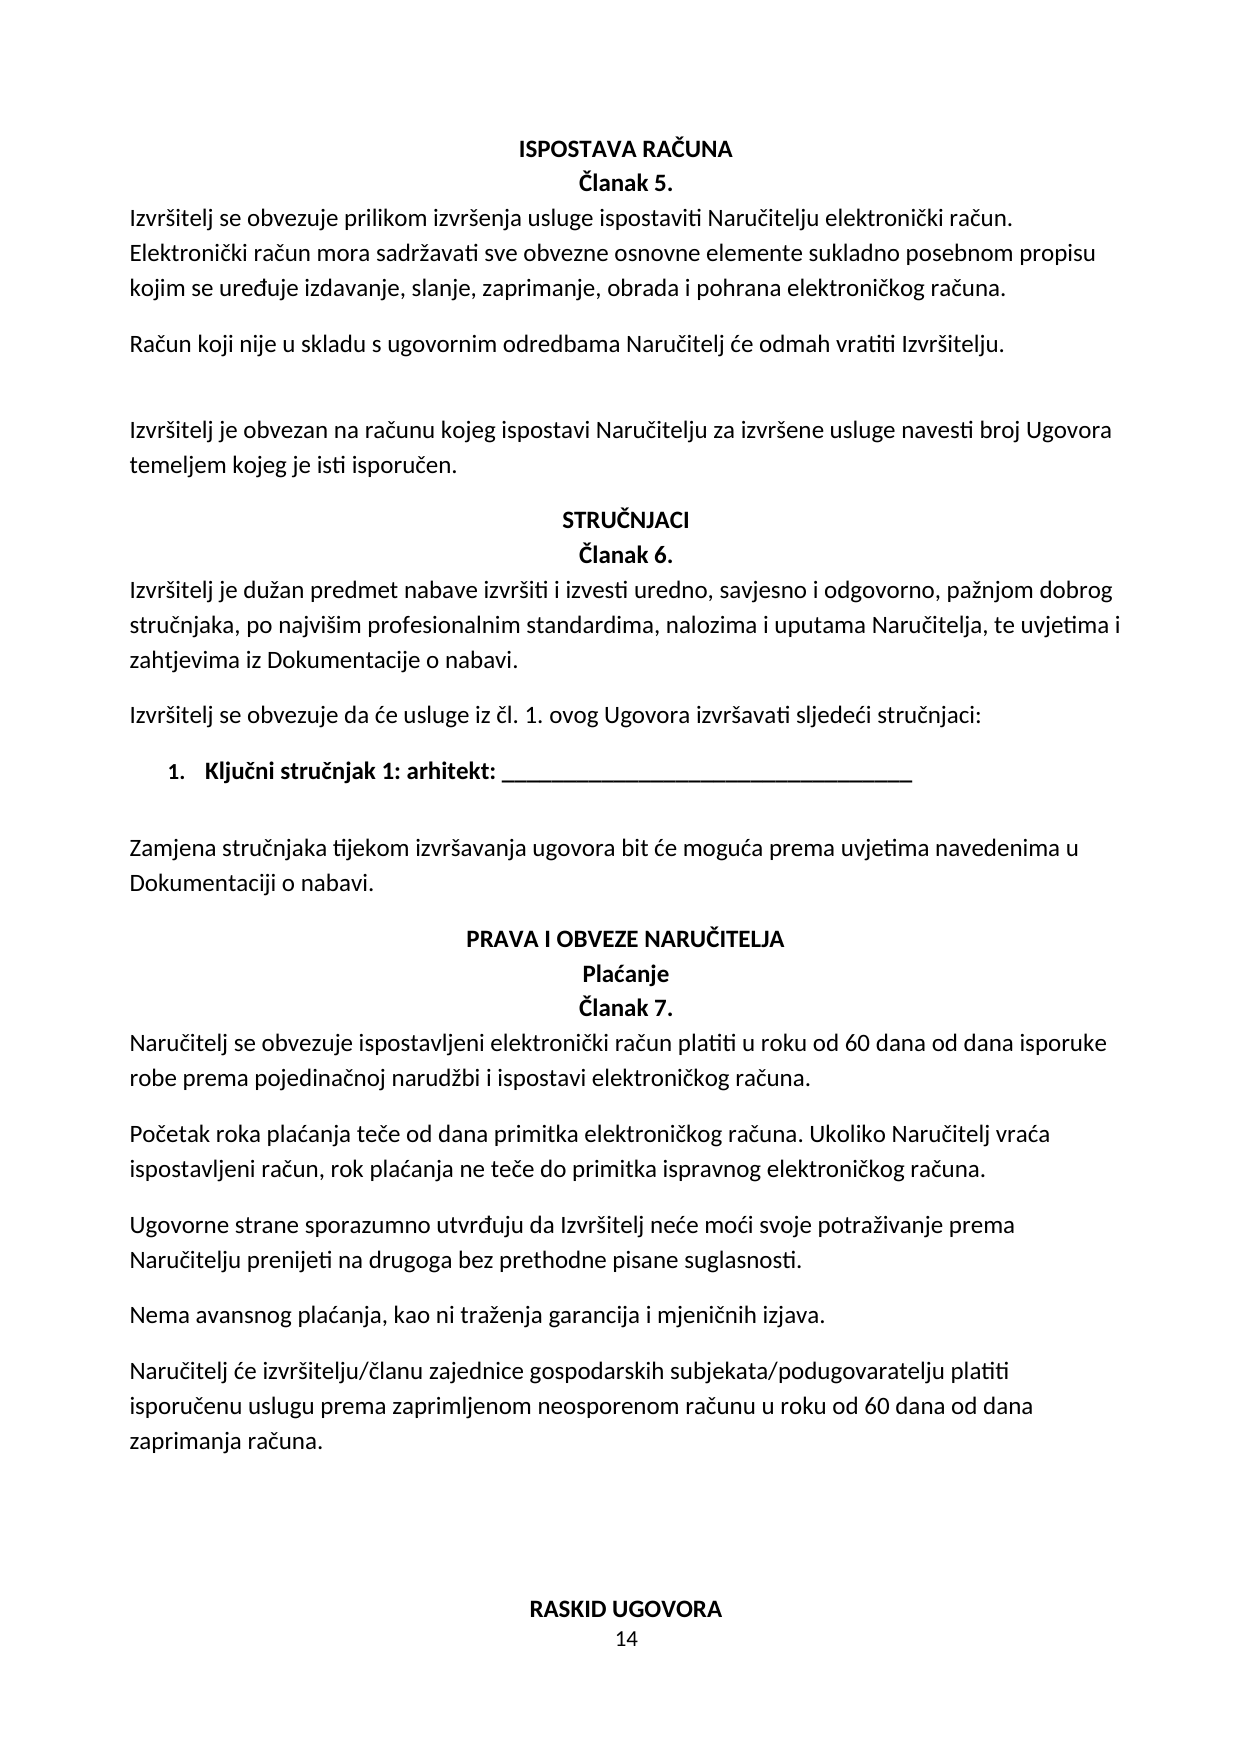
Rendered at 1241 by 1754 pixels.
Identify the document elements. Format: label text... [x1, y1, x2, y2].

text Članak 6. [130, 539, 1122, 569]
text Početak roka plaćanja teče od dana primitka elektroničkog računa. Ukoliko Naručitelj vraća ispostavljeni račun, rok plaćanja ne teče do primitka ispravnog elektroničkog računa. [129, 1118, 1122, 1183]
text Naručitelj će izvršitelju/članu zajednice gospodarskih subjekata/podugovaratelju platiti isporučenu uslugu prema zaprimljenom neosporenom računu u roku od 60 dana od dana zaprimanja računa. [129, 1355, 1122, 1456]
text Izvršitelj se obvezuje prilikom izvršenja usluge ispostaviti Naručitelju elektronički račun. Elektronički račun mora sadržavati sve obvezne osnovne elemente sukladno posebnom propisu kojim se uređuje izdavanje, slanje, zaprimanje, obrada i pohrana elektroničkog računa. [129, 202, 1122, 302]
list Ključni stručnjak 1: arhitekt: _________________________________ [167, 755, 1122, 786]
text Zamjena stručnjaka tijekom izvršavanja ugovora bit će moguća prema uvjetima navedenima u Dokumentaciji o nabavi. [129, 832, 1122, 898]
text Nema avansnog plaćanja, kao ni traženja garancija i mjeničnih izjava. [129, 1299, 1122, 1330]
text PRAVA I OBVEZE NARUČITELJA [130, 923, 1121, 954]
text Plaćanje [129, 958, 1122, 988]
text Račun koji nije u skladu s ugovornim odredbama Naručitelj će odmah vratiti Izvršitelju. [129, 328, 1122, 358]
text RASKID UGOVORA [129, 1593, 1122, 1623]
text Izvršitelj je obvezan na računu kojeg ispostavi Naručitelju za izvršene usluge navesti broj Ugovora temeljem kojeg je isti isporučen. [129, 414, 1122, 479]
text Ugovorne strane sporazumno utvrđuju da Izvršitelj neće moći svoje potraživanje prema Naručitelju prenijeti na drugoga bez prethodne pisane suglasnosti. [129, 1209, 1122, 1274]
text Naručitelj se obvezuje ispostavljeni elektronički račun platiti u roku od 60 dana od dana isporuke robe prema pojedinačnoj narudžbi i ispostavi elektroničkog računa. [129, 1027, 1122, 1093]
text ISPOSTAVA RAČUNA [129, 133, 1122, 163]
text Izvršitelj je dužan predmet nabave izvršiti i izvesti uredno, savjesno i odgovorno, pažnjom dobrog stručnjaka, po najvišim profesionalnim standardima, nalozima i uputama Naručitelja, te uvjetima i zahtjevima iz Dokumentacije o nabavi. [129, 574, 1122, 674]
text Članak 5. [130, 167, 1122, 198]
text Članak 7. [130, 992, 1122, 1023]
text Izvršitelj se obvezuje da će usluge iz čl. 1. ovog Ugovora izvršavati sljedeći stručnjaci: [129, 699, 1122, 730]
text STRUČNJACI [129, 505, 1122, 535]
